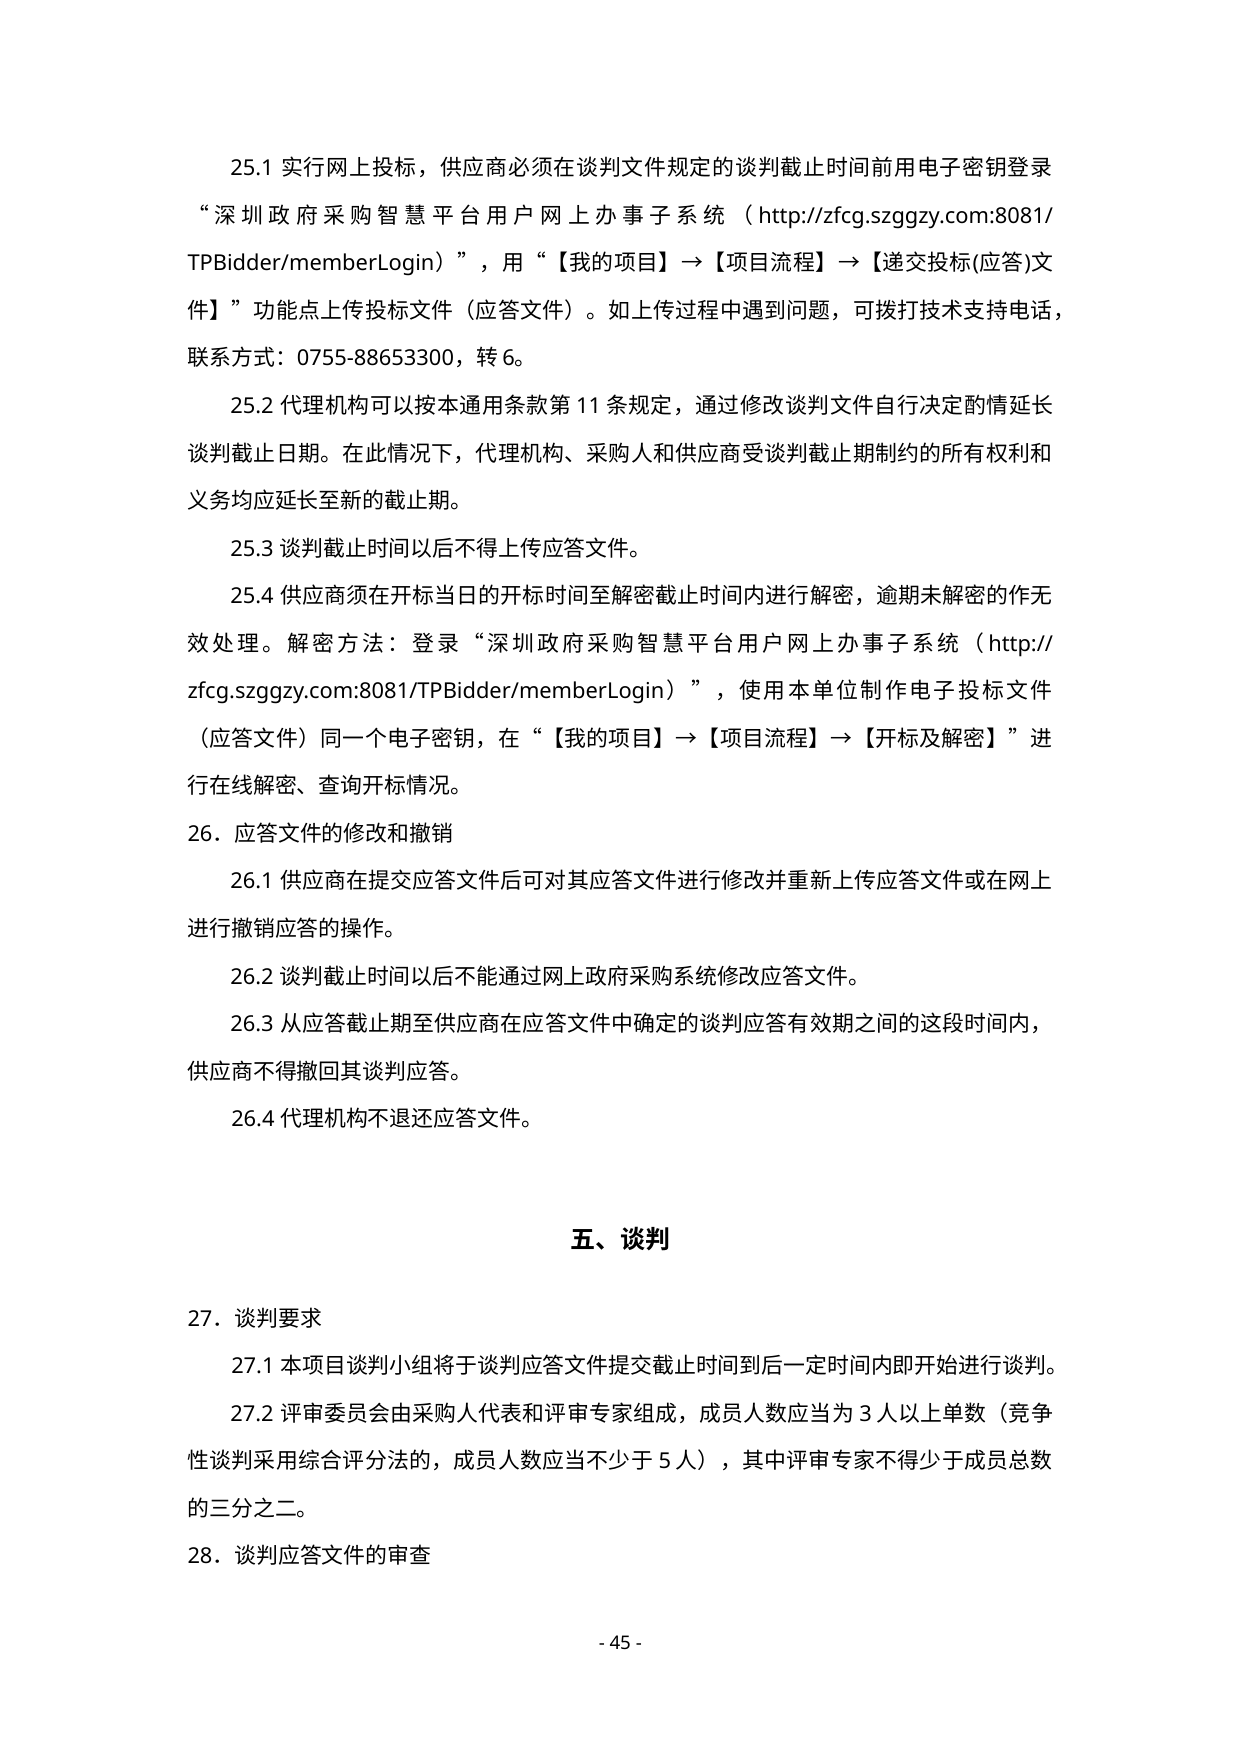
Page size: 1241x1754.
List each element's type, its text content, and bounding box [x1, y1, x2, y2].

text 25.2 代理机构可以按本通用条款第11条规定，通过修改谈判文件自行决定酌情延长谈判截止日期。在此情况下，代理机构、采购人和供应商受谈判截止期制约的所有权利和义务均应延长至新的截止期。 [187, 388, 1053, 515]
text 25.3 谈判截止时间以后不得上传应答文件。 [187, 531, 1053, 562]
text 26.1 供应商在提交应答文件后可对其应答文件进行修改并重新上传应答文件或在网上进行撤销应答的操作。 [187, 863, 1053, 943]
text 25.1 实行网上投标，供应商必须在谈判文件规定的谈判截止时间前用电子密钥登录“深圳政府采购智慧平台用户网上办事子系统（http://zfcg.szggzy.com:8081/TPBidder/memberLogin）”，用“【我的项目】→【项目流程】→【递交投标(应答)文件】”功能点上传投标文件（应答文件）。如上传过程中遇到问题，可拨打技术支持电话，联系方式：0755-88653300，转6。 [187, 150, 1053, 372]
text 26．应答文件的修改和撤销 [187, 816, 1053, 848]
text 28．谈判应答文件的审查 [187, 1538, 1053, 1570]
text 27.1 本项目谈判小组将于谈判应答文件提交截止时间到后一定时间内即开始进行谈判。 [187, 1348, 1053, 1380]
text 27.2 评审委员会由采购人代表和评审专家组成，成员人数应当为3人以上单数（竞争性谈判采用综合评分法的，成员人数应当不少于5人），其中评审专家不得少于成员总数的三分之二。 [187, 1396, 1053, 1523]
text 25.4 供应商须在开标当日的开标时间至解密截止时间内进行解密，逾期未解密的作无效处理。解密方法：登录“深圳政府采购智慧平台用户网上办事子系统（http://zfcg.szggzy.com:8081/TPBidder/memberLogin）”，使用本单位制作电子投标文件（应答文件）同一个电子密钥，在“【我的项目】→【项目流程】→【开标及解密】”进行在线解密、查询开标情况。 [187, 578, 1053, 800]
text 26.2 谈判截止时间以后不能通过网上政府采购系统修改应答文件。 [187, 959, 1053, 990]
text 27．谈判要求 [187, 1301, 1053, 1332]
subtitle 五、谈判 [187, 1219, 1053, 1255]
text 26.4 代理机构不退还应答文件。 [187, 1101, 1053, 1133]
text 26.3 从应答截止期至供应商在应答文件中确定的谈判应答有效期之间的这段时间内，供应商不得撤回其谈判应答。 [187, 1006, 1053, 1086]
